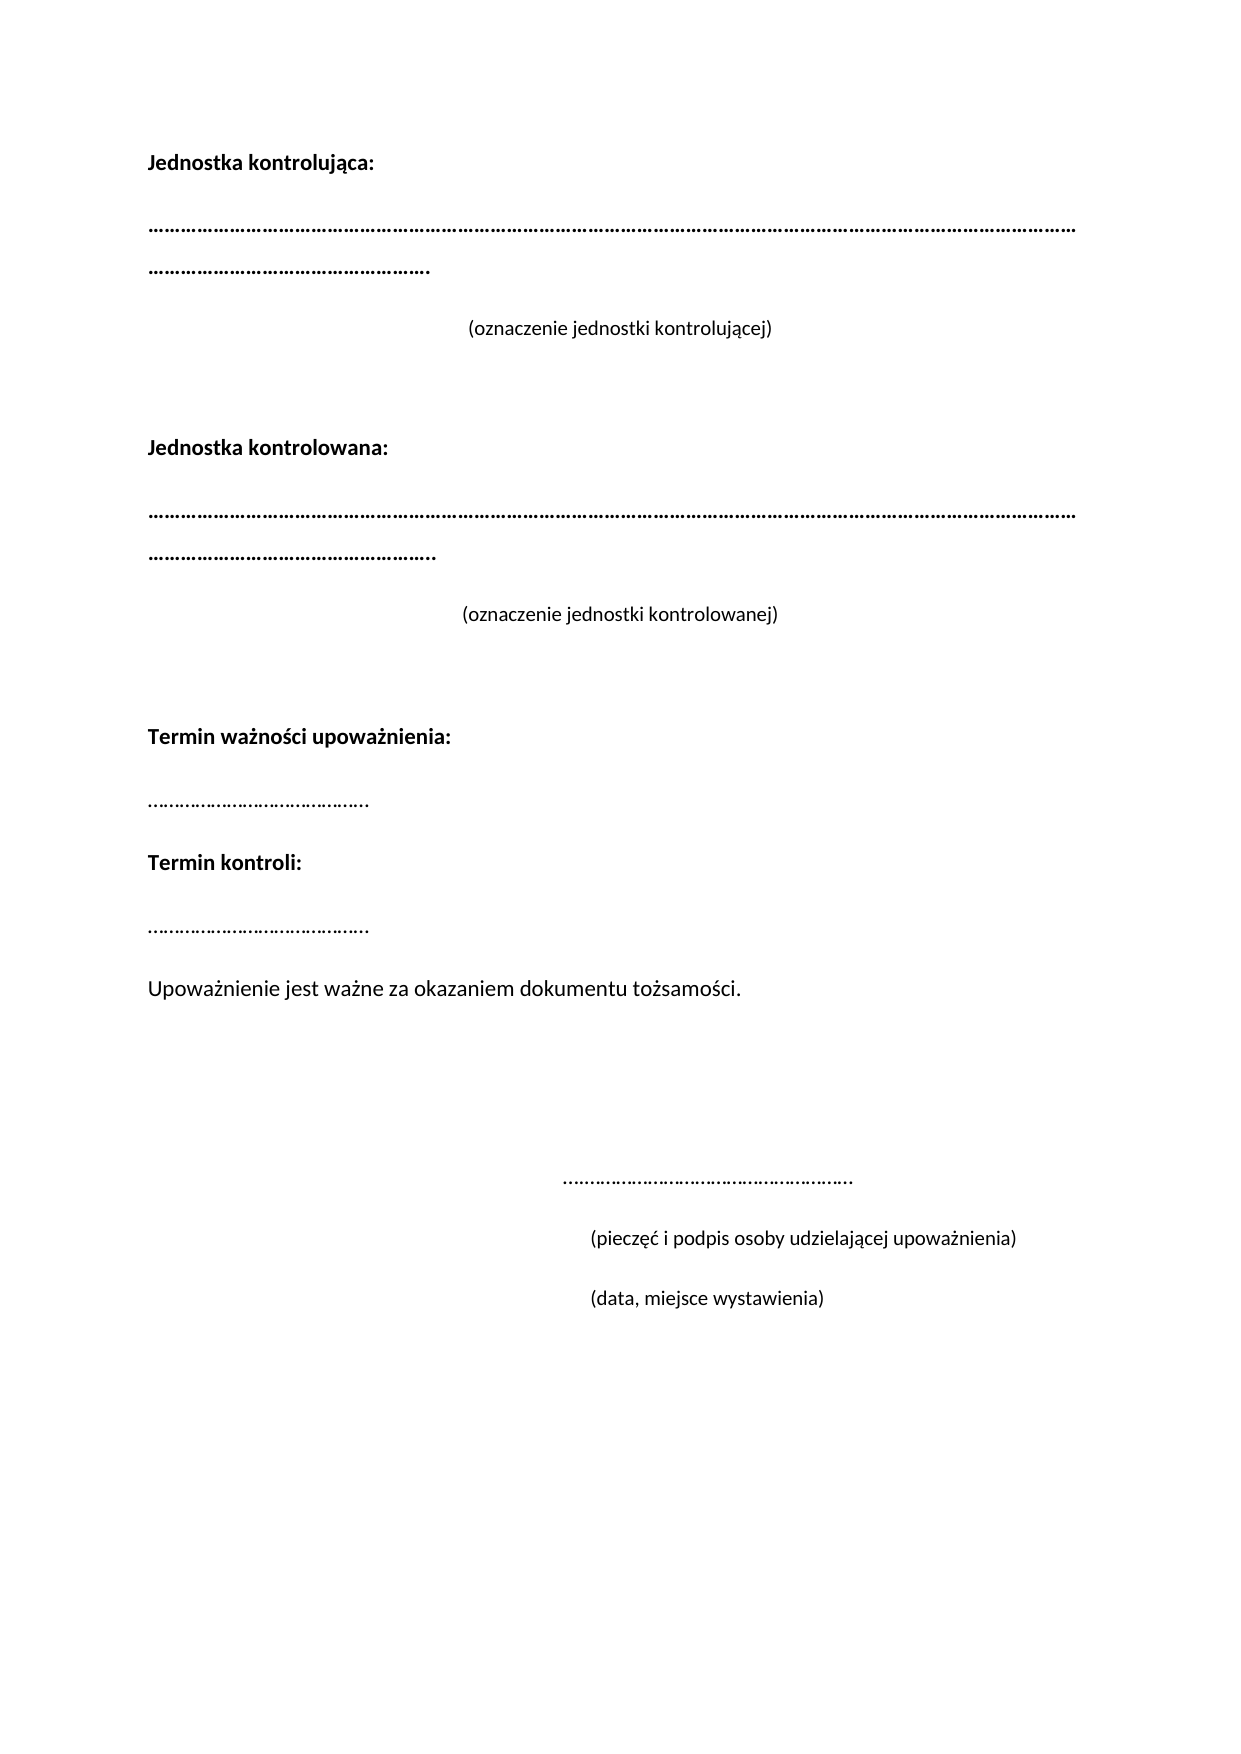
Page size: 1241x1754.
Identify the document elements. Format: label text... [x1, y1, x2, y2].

text (data, miejsce wystawienia) [148, 1285, 1093, 1311]
text Upoważnienie jest ważne za okazaniem dokumentu tożsamości. [148, 974, 1093, 1002]
text Jednostka kontrolowana: [148, 433, 1093, 461]
text (oznaczenie jednostki kontrolującej) [148, 315, 1093, 341]
text ….…………………………………………… [148, 1162, 1093, 1190]
text …………………………………………………………………………………………………………………………………………………………………………………………………….. [148, 496, 1093, 566]
text Termin kontroli: [148, 848, 1093, 876]
text Termin ważności upoważnienia: [148, 722, 1093, 751]
text …………………………………… [148, 911, 1093, 939]
text ……………………………………………………………………………………………………………………………………………………………………………………………………. [148, 210, 1093, 280]
text …………………………………… [148, 785, 1093, 813]
text (oznaczenie jednostki kontrolowanej) [148, 601, 1093, 626]
text (pieczęć i podpis osoby udzielającej upoważnienia) [148, 1225, 1093, 1250]
text Jednostka kontrolująca: [148, 148, 1093, 176]
